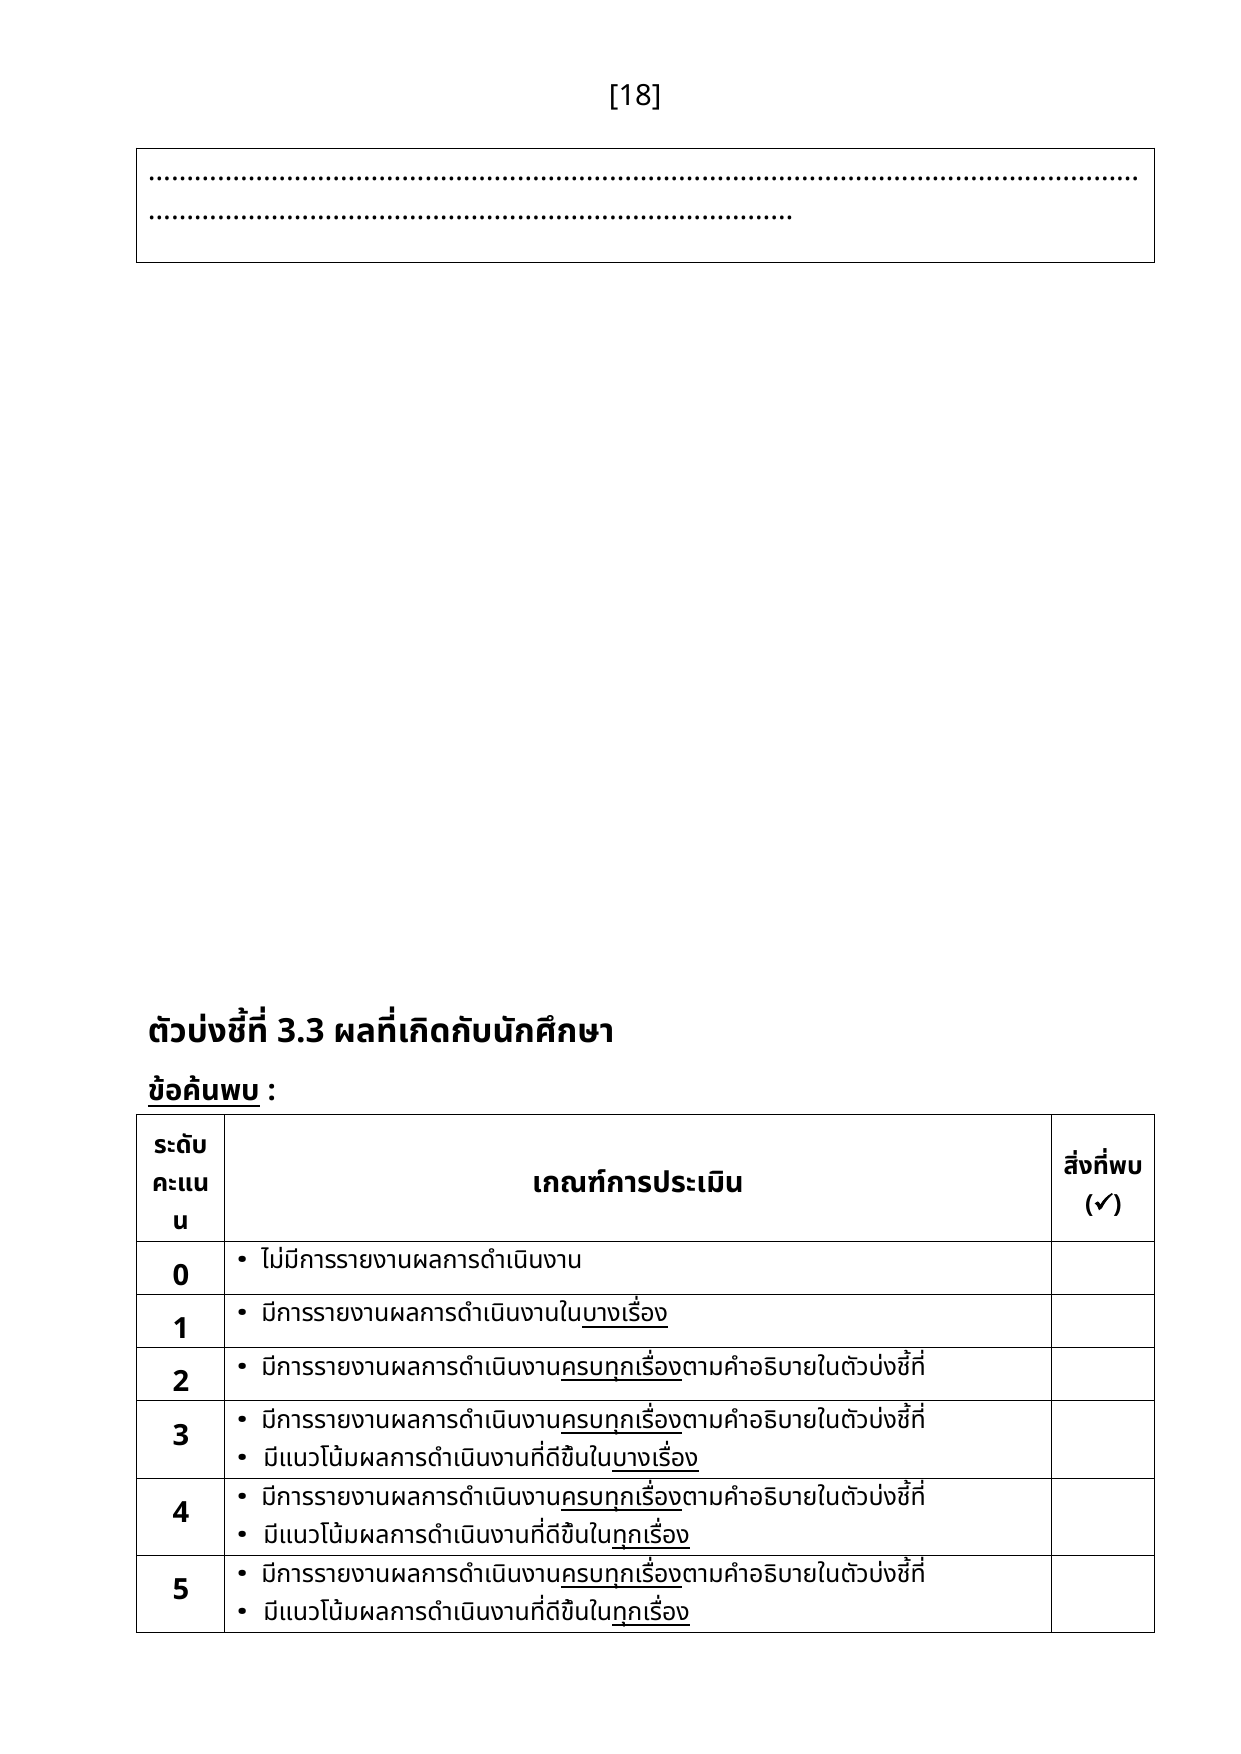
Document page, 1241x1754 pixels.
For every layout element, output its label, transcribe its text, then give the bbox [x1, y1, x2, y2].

table_cell 5 [137, 1556, 224, 1632]
table_cell [1052, 1401, 1154, 1477]
table_cell • มีการรายงานผลการดําเนินงานครบทุกเรื่องตามคําอธิบายในตัวบ่งชี้ที่ • มีแนวโน้มผลการดําเนินงานที่ดีขึ้นในทุกเรื่อง [225, 1479, 1051, 1554]
text ตัวบ่งชี้ที่ 3.3 ผลที่เกิดกับนักศึกษา [148, 1006, 1122, 1057]
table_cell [225, 1556, 1051, 1632]
table_cell • มีการรายงานผลการดําเนินงานในบางเรื่อง [225, 1295, 1051, 1347]
table_cell 1 [137, 1295, 224, 1347]
table_header เกณฑ์การประเมิน [225, 1115, 1051, 1241]
table_header สิ่งที่พบ () [1052, 1115, 1154, 1241]
table_cell 0 [137, 1242, 224, 1294]
table_cell • ไม่มีการรายงานผลการดําเนินงาน [225, 1242, 1051, 1294]
table_cell 2 [137, 1348, 224, 1400]
table_cell [1052, 1556, 1154, 1632]
table_cell [1052, 1295, 1154, 1347]
table_cell 4 [137, 1479, 224, 1554]
table_cell 3 [137, 1401, 224, 1477]
table_cell • มีการรายงานผลการดําเนินงานครบทุกเรื่องตามคําอธิบายในตัวบ่งชี้ที่ [225, 1348, 1051, 1400]
table_cell [1052, 1479, 1154, 1554]
text ข้อค้นพบ : [148, 1069, 1122, 1114]
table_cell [137, 149, 1154, 262]
table_cell [1052, 1242, 1154, 1294]
table_cell • มีการรายงานผลการดําเนินงานครบทุกเรื่องตามคําอธิบายในตัวบ่งชี้ที่ • มีแนวโน้มผลการดําเนินงานที่ดีขึ้นในบางเรื่อง [225, 1401, 1051, 1477]
table_cell [1052, 1348, 1154, 1400]
table_header ระดับคะแนน [137, 1115, 224, 1241]
